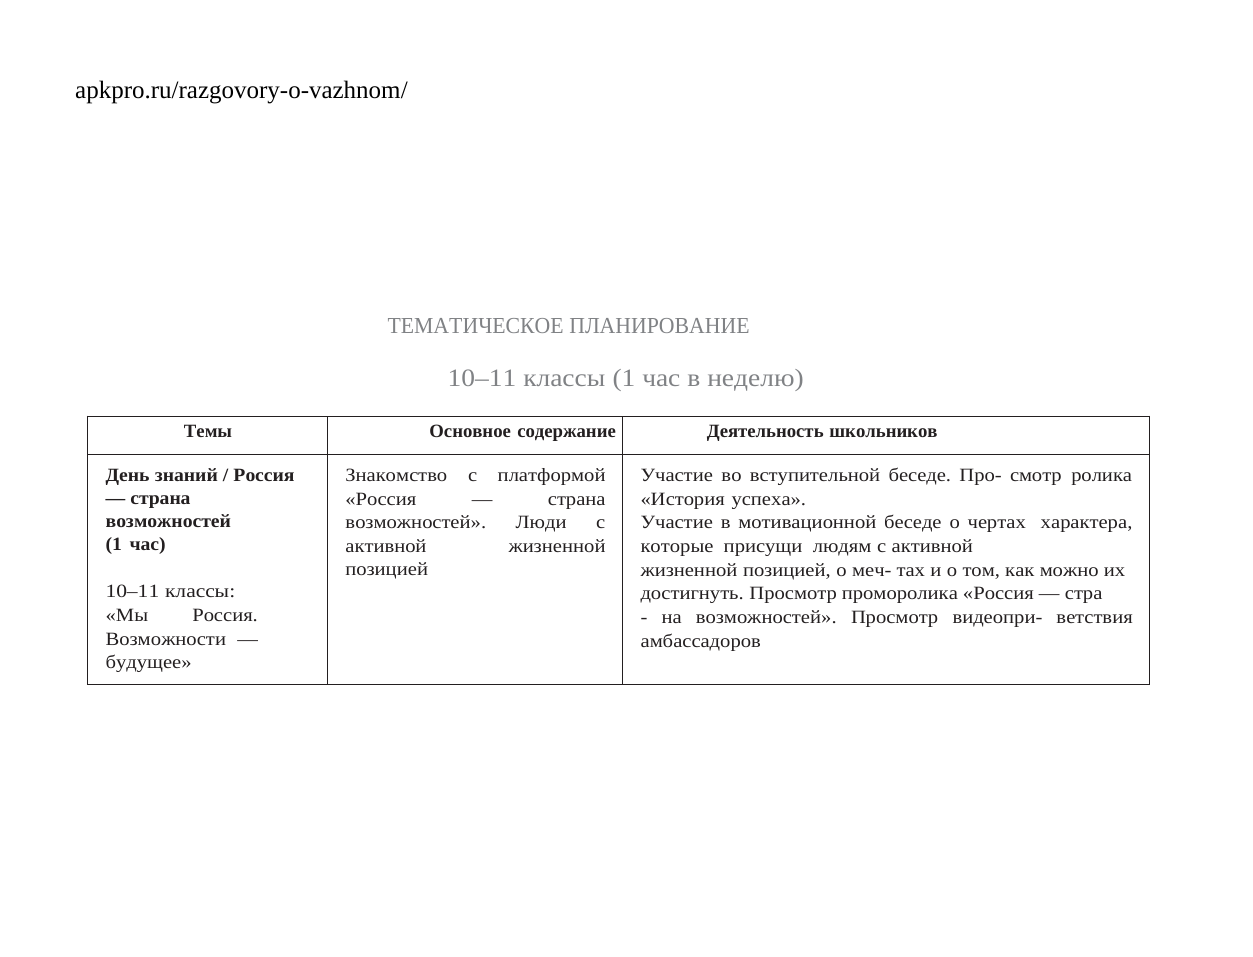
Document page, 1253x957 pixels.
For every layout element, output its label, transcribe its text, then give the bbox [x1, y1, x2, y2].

table_header Основное содержание [328, 417, 622, 453]
table_header Деятельность школьников [623, 417, 1149, 453]
text apkpro.ru/razgovory-o-vazhnom/ [75, 75, 1177, 104]
text ТЕМАТИЧЕСКОЕ ПЛАНИРОВАНИЕ [75, 286, 1177, 338]
subtitle 10–11 классы (1 час в неделю) [389, 363, 862, 392]
table_cell День знаний / Россия — страна возможностей (1 час) 10–11 классы: «Мы Россия. Возможности — будущее» [88, 455, 327, 684]
table_header Темы [88, 417, 327, 453]
table_cell Знакомство с платформой «Россия — страна возможностей». Люди с активной жизненной позицией [328, 455, 622, 684]
table_cell Участие во вступительной беседе. Про- смотр ролика «История успеха». Участие в мотивационной беседе о чертах характера, которые присущи людям с активной жизненной позицией, о меч- тах и о том, как можно их достигнуть. Просмотр проморолика «Россия — стра - на возможностей». Просмотр видеопри- ветствия амбассадоров [623, 455, 1149, 684]
